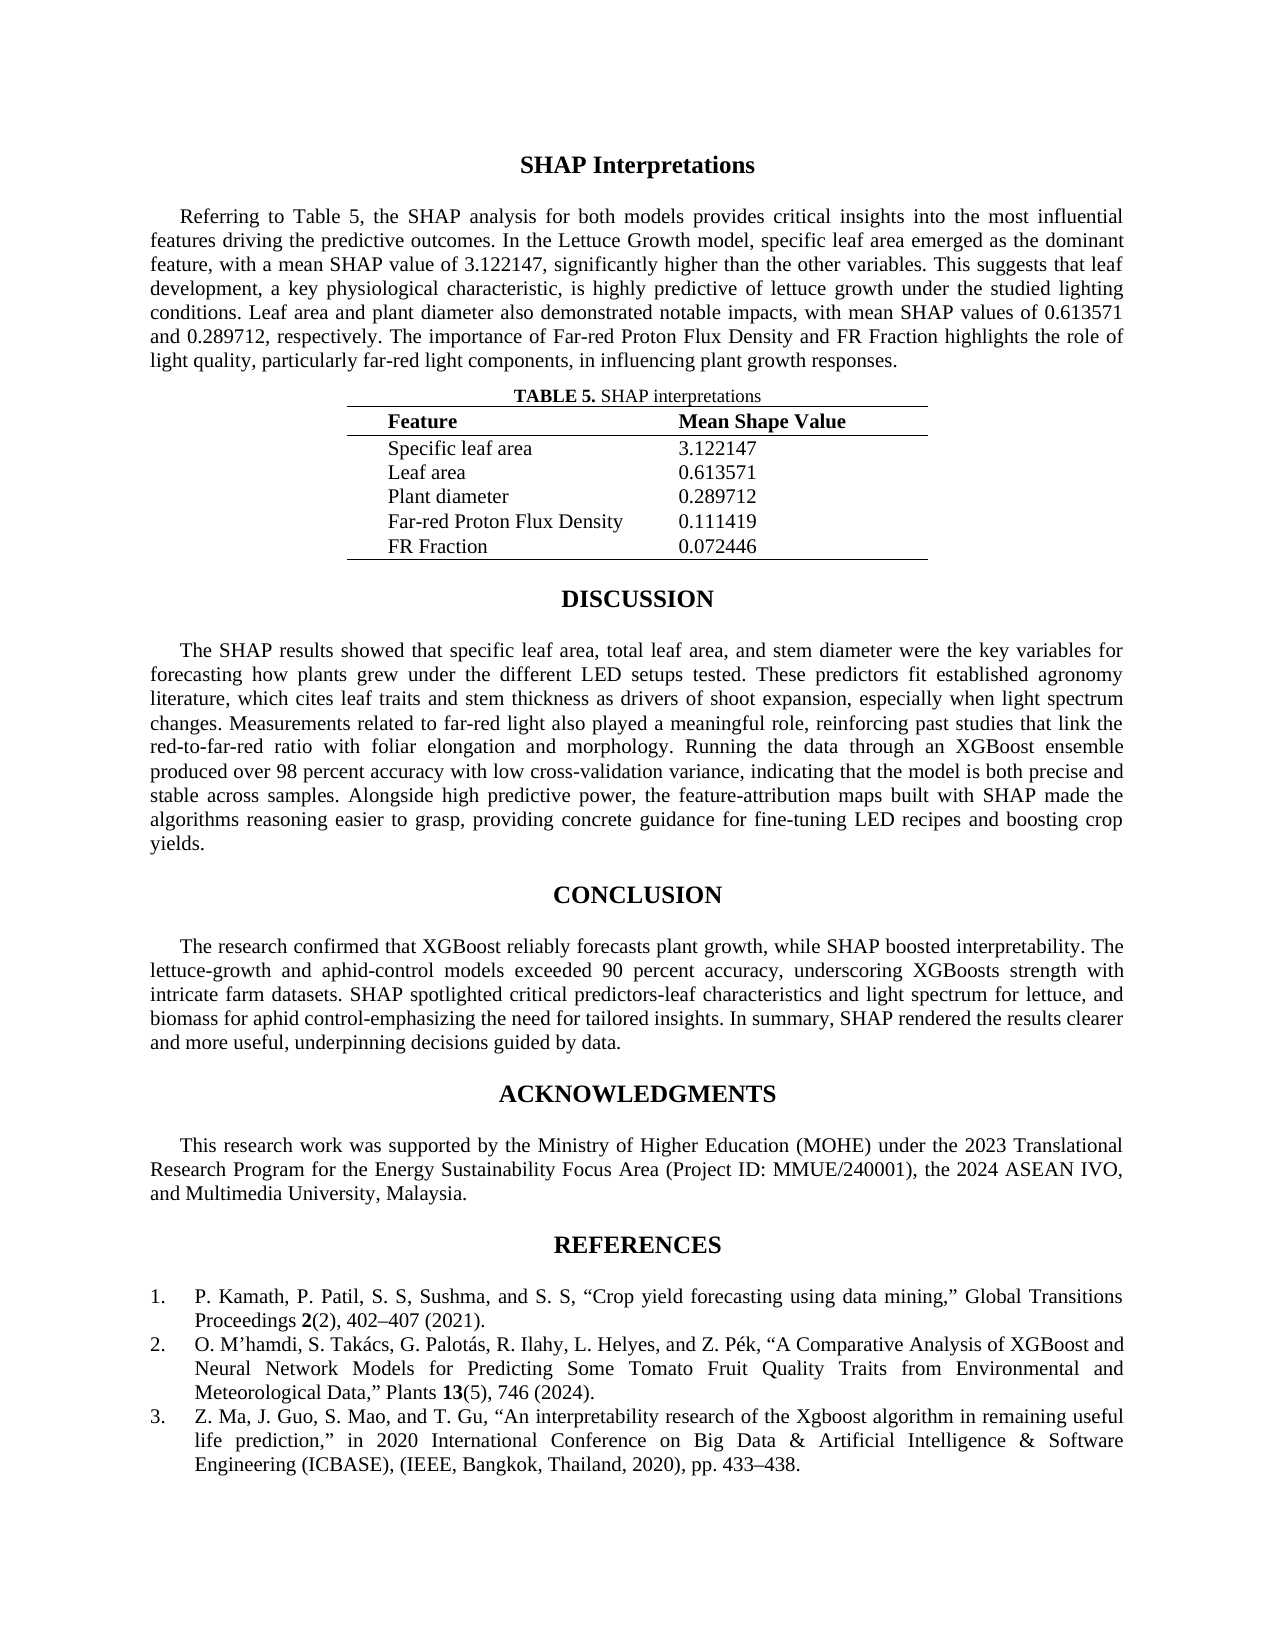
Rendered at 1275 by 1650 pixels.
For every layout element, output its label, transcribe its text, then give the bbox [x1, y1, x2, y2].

text Referring to Table 5, the SHAP analysis for both models provides critical insights into the most influential features driving the predictive outcomes. In the Lettuce Growth model, specific leaf area emerged as the dominant feature, with a mean SHAP value of 3.122147, significantly higher than the other variables. This suggests that leaf development, a key physiological characteristic, is highly predictive of lettuce growth under the studied lighting conditions. Leaf area and plant diameter also demonstrated notable impacts, with mean SHAP values of 0.613571 and 0.289712, respectively. The importance of Far-red Proton Flux Density and FR Fraction highlights the role of light quality, particularly far-red light components, in influencing plant growth responses. [150, 204, 1125, 372]
list O. M’hamdi, S. Takács, G. Palotás, R. Ilahy, L. Helyes, and Z. Pék, “A Comparative Analysis of XGBoost and Neural Network Models for Predicting Some Tomato Fruit Quality Traits from Environmental and Meteorological Data,” Plants 13(5), 746 (2024). [150, 1332, 1125, 1404]
table_cell 0.613571 [638, 460, 928, 484]
table_cell Leaf area [347, 460, 637, 484]
table_cell 0.289712 [638, 484, 928, 509]
table_cell FR Fraction [347, 534, 637, 558]
subtitle CONCLUSION [150, 880, 1125, 908]
table_cell 3.122147 [638, 436, 928, 460]
subtitle Acknowledgments [150, 1079, 1125, 1108]
list Z. Ma, J. Guo, S. Mao, and T. Gu, “An interpretability research of the Xgboost algorithm in remaining useful life prediction,” in 2020 International Conference on Big Data & Artificial Intelligence & Software Engineering (ICBASE), (IEEE, Bangkok, Thailand, 2020), pp. 433–438. [150, 1404, 1125, 1476]
table_cell 0.111419 [638, 509, 928, 534]
table_header Mean Shape Value [638, 407, 928, 434]
table_cell Far-red Proton Flux Density [347, 509, 637, 534]
list P. Kamath, P. Patil, S. S, Sushma, and S. S, “Crop yield forecasting using data mining,” Global Transitions Proceedings 2(2), 402–407 (2021). [150, 1283, 1125, 1332]
table_header Feature [347, 407, 637, 434]
subtitle SHAP Interpretations [150, 150, 1125, 179]
text The research confirmed that XGBoost reliably forecasts plant growth, while SHAP boosted interpretability. The lettuce-growth and aphid-control models exceeded 90 percent accuracy, underscoring XGBoosts strength with intricate farm datasets. SHAP spotlighted critical predictors-leaf characteristics and light spectrum for lettuce, and biomass for aphid control-emphasizing the need for tailored insights. In summary, SHAP rendered the results clearer and more useful, underpinning decisions guided by data. [150, 933, 1125, 1054]
table_cell 0.072446 [638, 534, 928, 558]
table_cell Plant diameter [347, 484, 637, 509]
subtitle References [150, 1230, 1125, 1258]
text This research work was supported by the Ministry of Higher Education (MOHE) under the 2023 Translational Research Program for the Energy Sustainability Focus Area (Project ID: MMUE/240001), the 2024 ASEAN IVO, and Multimedia University, Malaysia. [150, 1133, 1125, 1205]
subtitle discussion [150, 584, 1125, 613]
table_cell Specific leaf area [347, 436, 637, 460]
text TABLE 5. SHAP interpretations [150, 385, 1125, 406]
text The SHAP results showed that specific leaf area, total leaf area, and stem diameter were the key variables for forecasting how plants grew under the different LED setups tested. These predictors fit established agronomy literature, which cites leaf traits and stem thickness as drivers of shoot expansion, especially when light spectrum changes. Measurements related to far-red light also played a meaningful role, reinforcing past studies that link the red-to-far-red ratio with foliar elongation and morphology. Running the data through an XGBoost ensemble produced over 98 percent accuracy with low cross-validation variance, indicating that the model is both precise and stable across samples. Alongside high predictive power, the feature-attribution maps built with SHAP made the algorithms reasoning easier to grasp, providing concrete guidance for fine-tuning LED recipes and boosting crop yields. [150, 638, 1125, 855]
